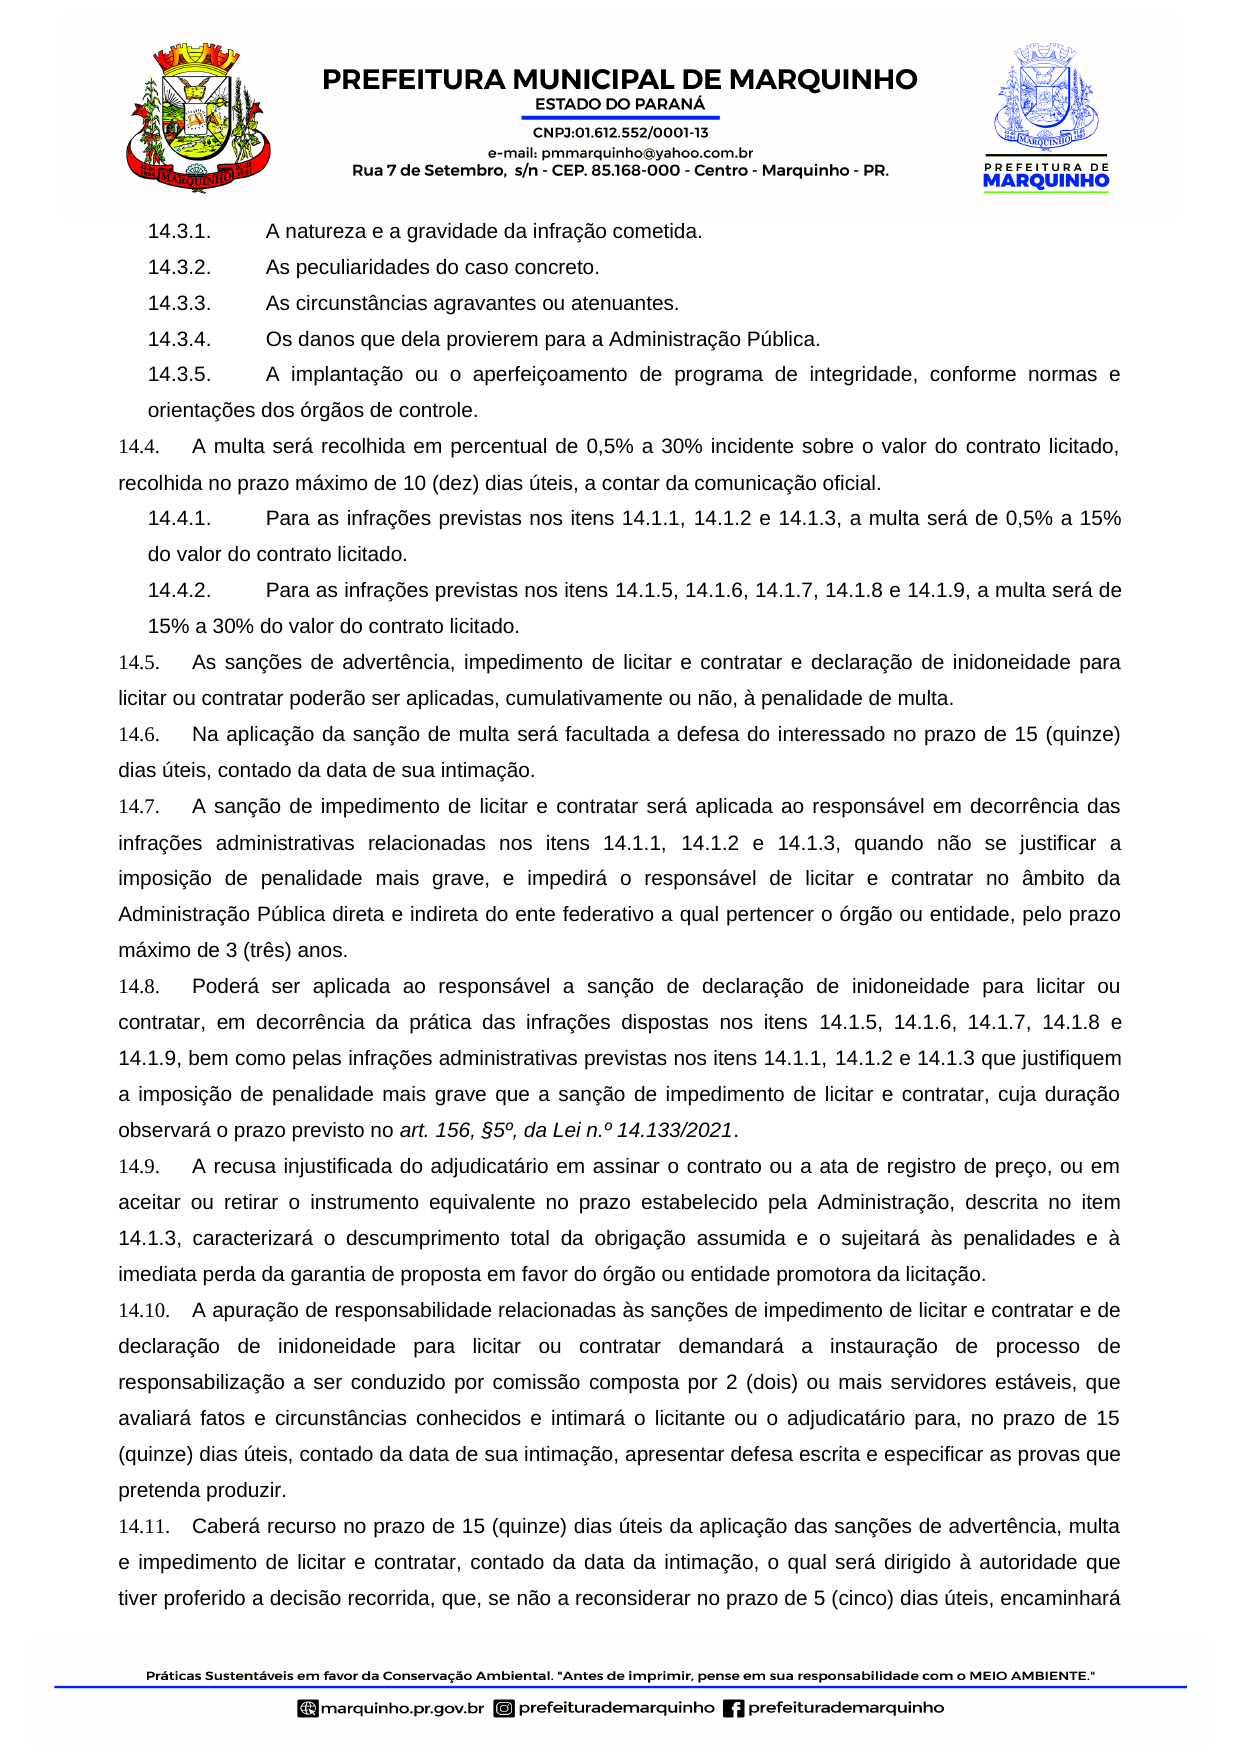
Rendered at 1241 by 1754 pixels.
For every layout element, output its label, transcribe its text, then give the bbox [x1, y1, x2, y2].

text Na aplicação da sanção de multa será facultada a defesa do interessado no prazo de 15 (quinze) dias úteis, contado da data de sua intimação. [118, 722, 1122, 782]
text As circunstâncias agravantes ou atenuantes. [148, 290, 1122, 314]
text A implantação ou o aperfeiçoamento de programa de integridade, conforme normas e orientações dos órgãos de controle. [148, 362, 1122, 422]
text Poderá ser aplicada ao responsável a sanção de declaração de inidoneidade para licitar ou contratar, em decorrência da prática das infrações dispostas nos itens 14.1.5, 14.1.6, 14.1.7, 14.1.8 e 14.1.9, bem como pelas infrações administrativas previstas nos itens 14.1.1, 14.1.2 e 14.1.3 que justifiquem a imposição de penalidade mais grave que a sanção de impedimento de licitar e contratar, cuja duração observará o prazo previsto no art. 156, §5º, da Lei n.º 14.133/2021. [118, 974, 1122, 1142]
text A multa será recolhida em percentual de 0,5% a 30% incidente sobre o valor do contrato licitado, recolhida no prazo máximo de 10 (dez) dias úteis, a contar da comunicação oficial. [118, 434, 1122, 494]
picture [30, 1638, 1210, 1747]
text As peculiaridades do caso concreto. [148, 254, 1122, 278]
text A sanção de impedimento de licitar e contratar será aplicada ao responsável em decorrência das infrações administrativas relacionadas nos itens 14.1.1, 14.1.2 e 14.1.3, quando não se justificar a imposição de penalidade mais grave, e impedirá o responsável de licitar e contratar no âmbito da Administração Pública direta e indireta do ente federativo a qual pertencer o órgão ou entidade, pelo prazo máximo de 3 (três) anos. [118, 794, 1122, 962]
text A apuração de responsabilidade relacionadas às sanções de impedimento de licitar e contratar e de declaração de inidoneidade para licitar ou contratar demandará a instauração de processo de responsabilização a ser conduzido por comissão composta por 2 (dois) ou mais servidores estáveis, que avaliará fatos e circunstâncias conhecidos e intimará o licitante ou o adjudicatário para, no prazo de 15 (quinze) dias úteis, contado da data de sua intimação, apresentar defesa escrita e especificar as provas que pretenda produzir. [118, 1298, 1122, 1502]
text As sanções de advertência, impedimento de licitar e contratar e declaração de inidoneidade para licitar ou contratar poderão ser aplicadas, cumulativamente ou não, à penalidade de multa. [118, 650, 1122, 710]
text Para as infrações previstas nos itens 14.1.1, 14.1.2 e 14.1.3, a multa será de 0,5% a 15% do valor do contrato licitado. [148, 506, 1122, 566]
text A natureza e a gravidade da infração cometida. [148, 218, 1122, 242]
picture [60, 14, 1181, 218]
text A recusa injustificada do adjudicatário em assinar o contrato ou a ata de registro de preço, ou em aceitar ou retirar o instrumento equivalente no prazo estabelecido pela Administração, descrita no item 14.1.3, caracterizará o descumprimento total da obrigação assumida e o sujeitará às penalidades e à imediata perda da garantia de proposta em favor do órgão ou entidade promotora da licitação. [118, 1154, 1122, 1286]
text Para as infrações previstas nos itens 14.1.5, 14.1.6, 14.1.7, 14.1.8 e 14.1.9, a multa será de 15% a 30% do valor do contrato licitado. [148, 578, 1122, 638]
text Os danos que dela provierem para a Administração Pública. [148, 326, 1122, 350]
